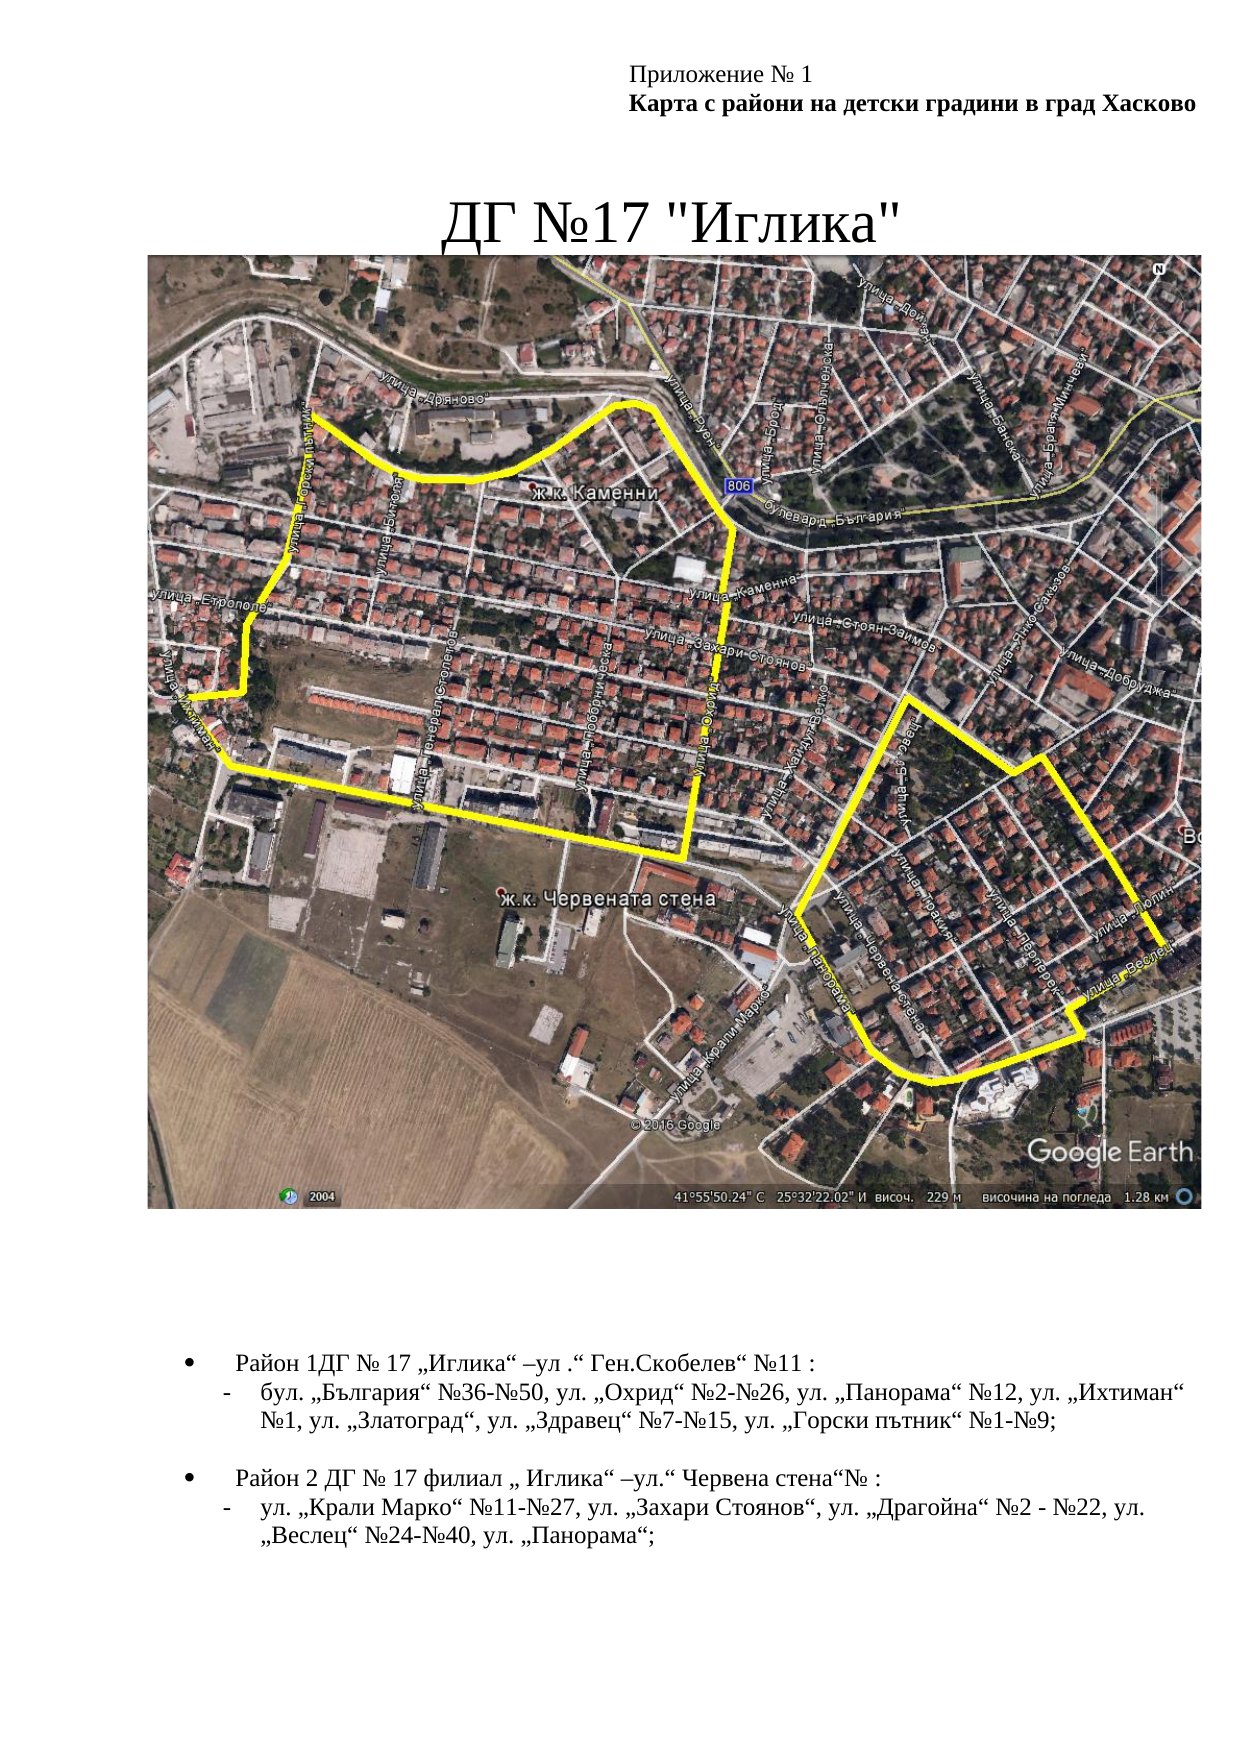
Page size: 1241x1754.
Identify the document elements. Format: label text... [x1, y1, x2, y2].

list Район 2 ДГ № 17 филиал „ Иглика“ –ул.“ Червена стена“№ : [185, 1463, 1196, 1492]
list бул. „България“ №36-№50, ул. „Охрид“ №2-№26, ул. „Панорама“ №12, ул. „Ихтиман“ №1, ул. „Златоград“, ул. „Здравец“ №7-№15, ул. „Горски пътник“ №1-№9; [223, 1377, 1196, 1434]
picture [147, 255, 1202, 1209]
text ДГ №17 "Иглика" [148, 186, 1196, 255]
list Район 1ДГ № 17 „Иглика“ –ул .“ Ген.Скобелев“ №11 : [185, 1348, 1196, 1377]
list ул. „Крали Марко“ №11-№27, ул. „Захари Стоянов“, ул. „Драгойна“ №2 - №22, ул. „Веслец“ №24-№40, ул. „Панорама“; [223, 1492, 1196, 1549]
text Приложение № 1 [148, 59, 1196, 88]
text Карта с райони на детски градини в град Хасково [148, 88, 1196, 117]
